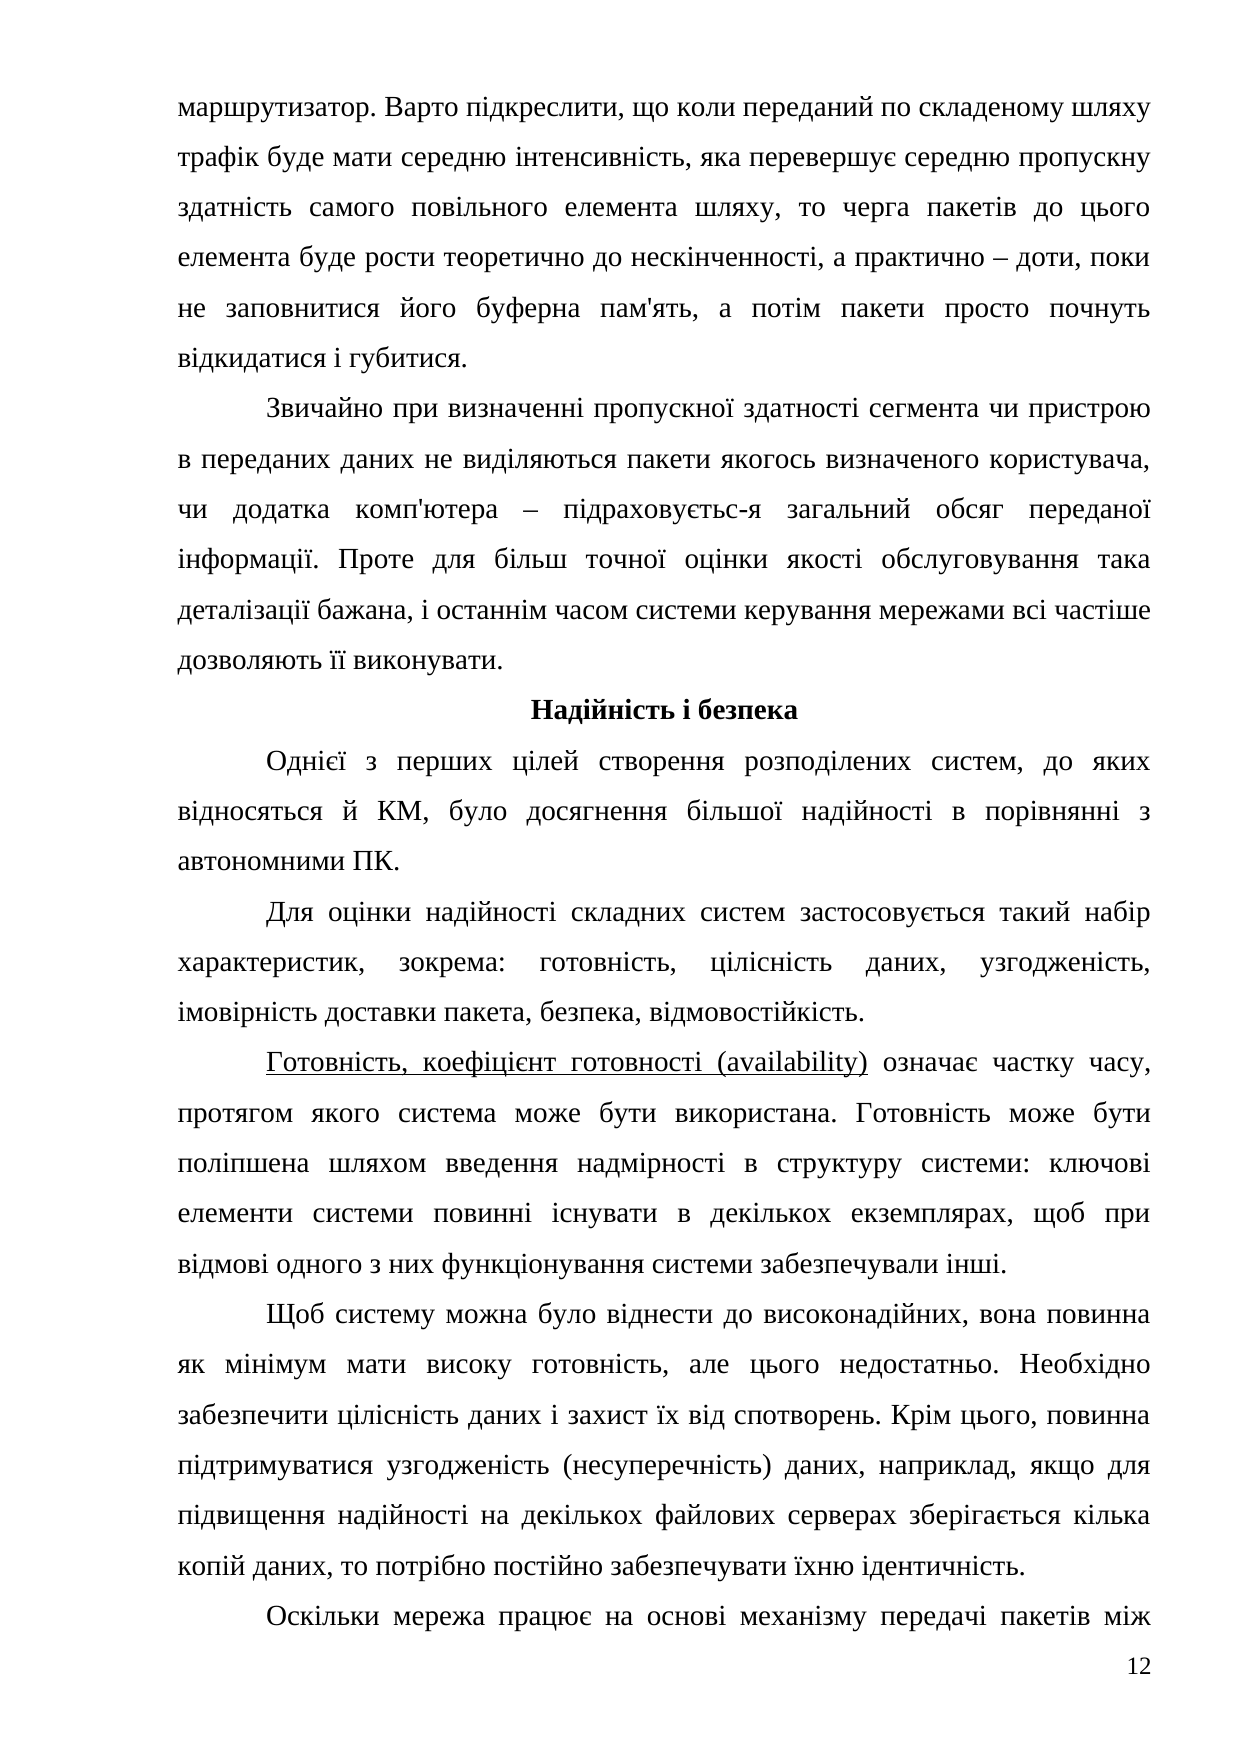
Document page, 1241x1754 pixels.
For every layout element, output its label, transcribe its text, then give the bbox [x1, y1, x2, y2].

text Звичайно при визначенні пропускної здатності сегмента чи пристрою в переданих даних не виділяються пакети якогось визначеного користувача, чи додатка комп'ютера – підраховуєтьс-я загальний обсяг переданої інформації. Проте для більш точної оцінки якості обслуговування така деталізації бажана, і останнім часом системи керування мережами всі частіше дозволяють її виконувати. [177, 391, 1152, 676]
text Щоб систему можна було віднести до високонадійних, вона повинна як мінімум мати високу готовність, але цього недостатньо. Необхідно забезпечити цілісність даних і захист їх від спотворень. Крім цього, повинна підтримуватися узгодженість (несуперечність) даних, наприклад, якщо для підвищення надійності на декількох файлових серверах зберігається кілька копій даних, то потрібно постійно забезпечувати їхню ідентичність. [177, 1296, 1152, 1581]
subtitle Надійність і безпека [177, 692, 1152, 726]
text Для оцінки надійності складних систем застосовується такий набір характеристик, зокрема: готовність, цілісність даних, узгодженість, імовірність доставки пакета, безпека, відмовостійкість. [177, 894, 1152, 1028]
text Готовність, коефіцієнт готовності (availability) означає частку часу, протягом якого система може бути використана. Готовність може бути поліпшена шляхом введення надмірності в структуру системи: ключові елементи системи повинні існувати в декількох екземплярах, щоб при відмові одного з них функціонування системи забезпечували інші. [177, 1044, 1152, 1279]
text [177, 89, 1152, 374]
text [177, 1598, 1152, 1632]
text Однієї з перших цілей створення розподілених систем, до яких відносяться й КМ, було досягнення більшої надійності в порівнянні з автономними ПК. [177, 743, 1152, 877]
